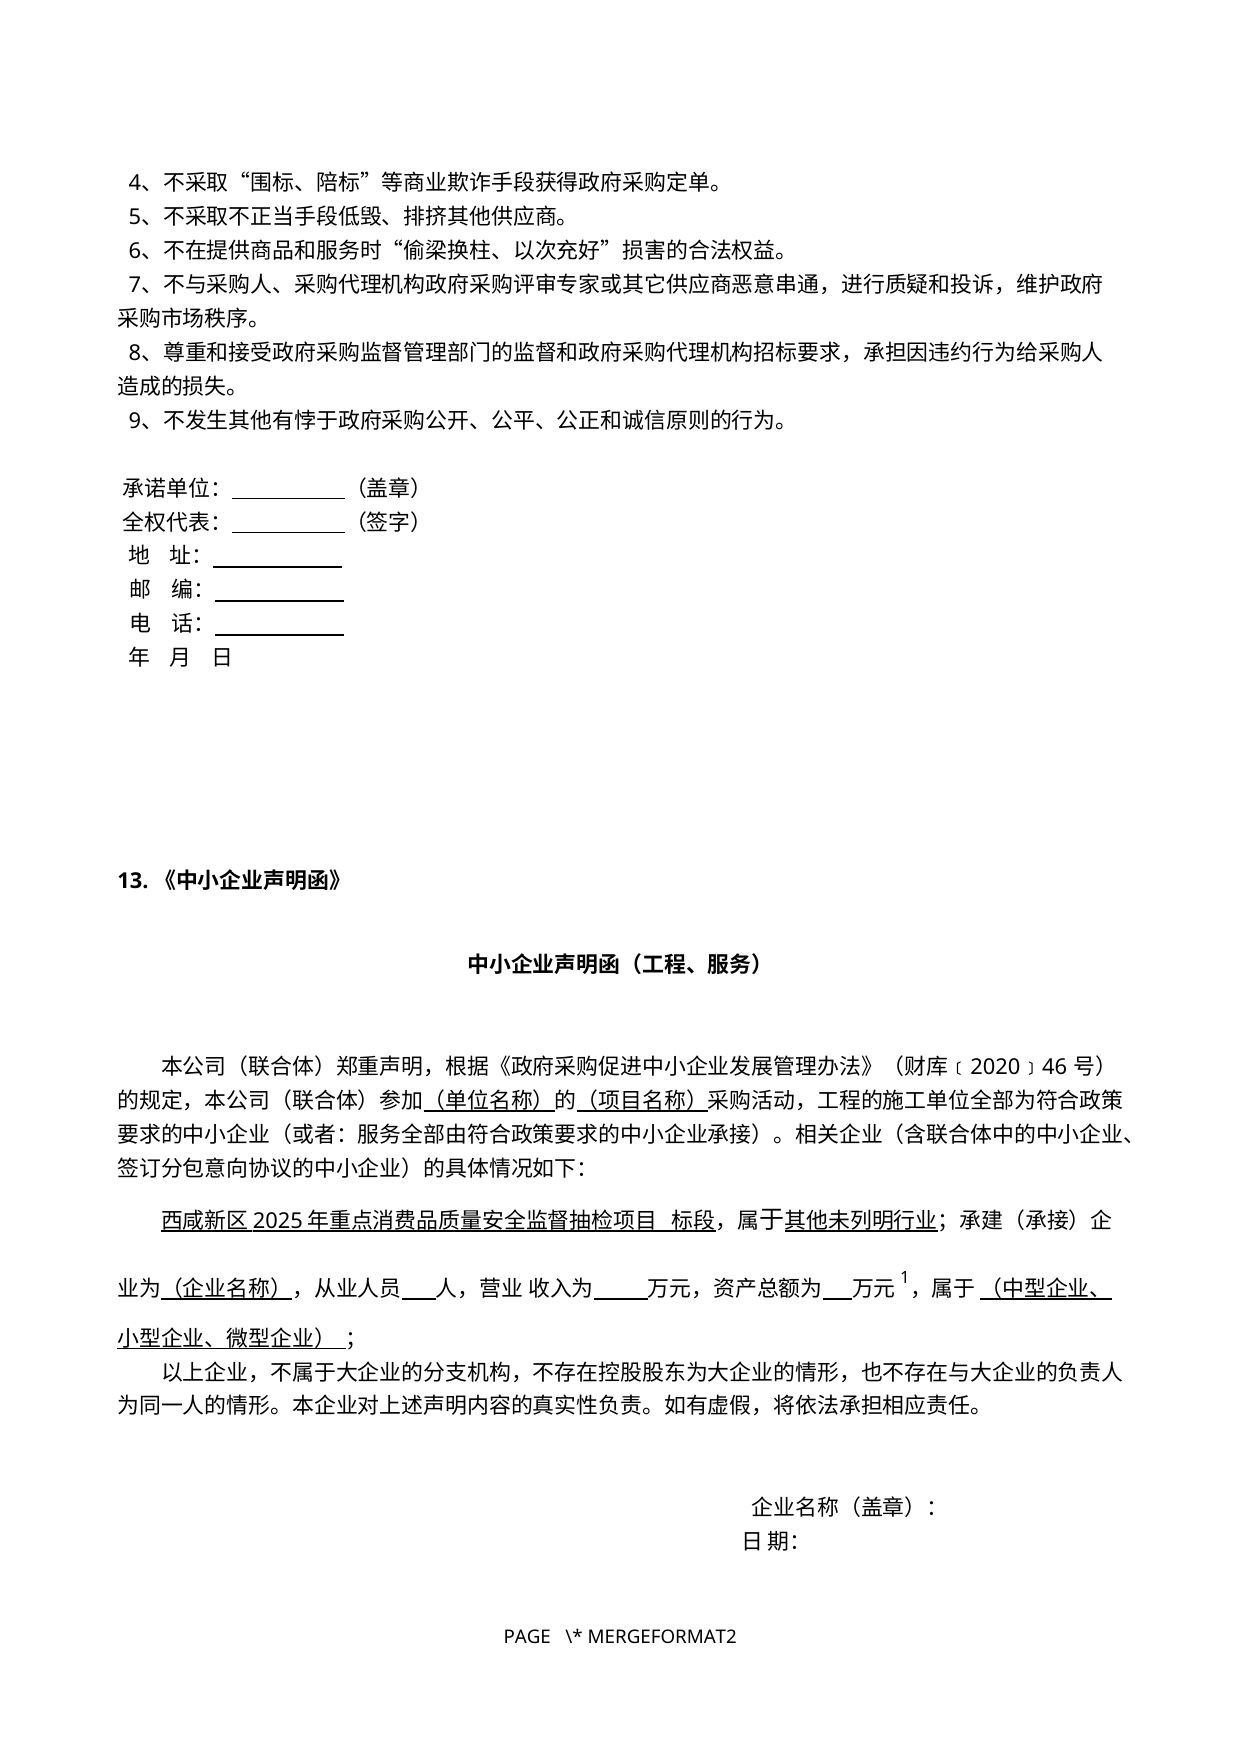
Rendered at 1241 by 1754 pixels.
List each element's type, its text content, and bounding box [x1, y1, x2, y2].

text 地 址： [117, 537, 1123, 571]
text 中小企业声明函（工程、服务） [117, 946, 1123, 980]
text 日 期： [117, 1523, 1023, 1557]
text 本公司（联合体）郑重声明，根据《政府采购促进中小企业发展管理办法》（财库﹝2020﹞46 号）的规定，本公司（联合体）参加（单位名称）的（项目名称）采购活动，工程的施工单位全部为符合政策要求的中小企业（或者：服务全部由符合政策要求的中小企业承接）。相关企业（含联合体中的中小企业、签订分包意向协议的中小企业）的具体情况如下： [117, 1048, 1123, 1183]
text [117, 164, 1123, 537]
text 电 话： [129, 605, 1123, 639]
subtitle 13. 《中小企业声明函》 [117, 862, 1123, 896]
text 西咸新区2025年重点消费品质量安全监督抽检项目 标段，属于其他未列明行业；承建（承接）企业为（企业名称），从业人员 人，营业 收入为 万元，资产总额为 万元1，属于 （中型企业、小型企业、微型企业） ； [117, 1183, 1123, 1353]
text 企业名称（盖章）： [117, 1489, 961, 1523]
text 以上企业，不属于大企业的分支机构，不存在控股股东为大企业的情形，也不存在与大企业的负责人为同一人的情形。本企业对上述声明内容的真实性负责。如有虚假，将依法承担相应责任。 [117, 1353, 1123, 1421]
text 邮 编： [129, 571, 1123, 605]
text 年 月 日 [117, 639, 1123, 673]
